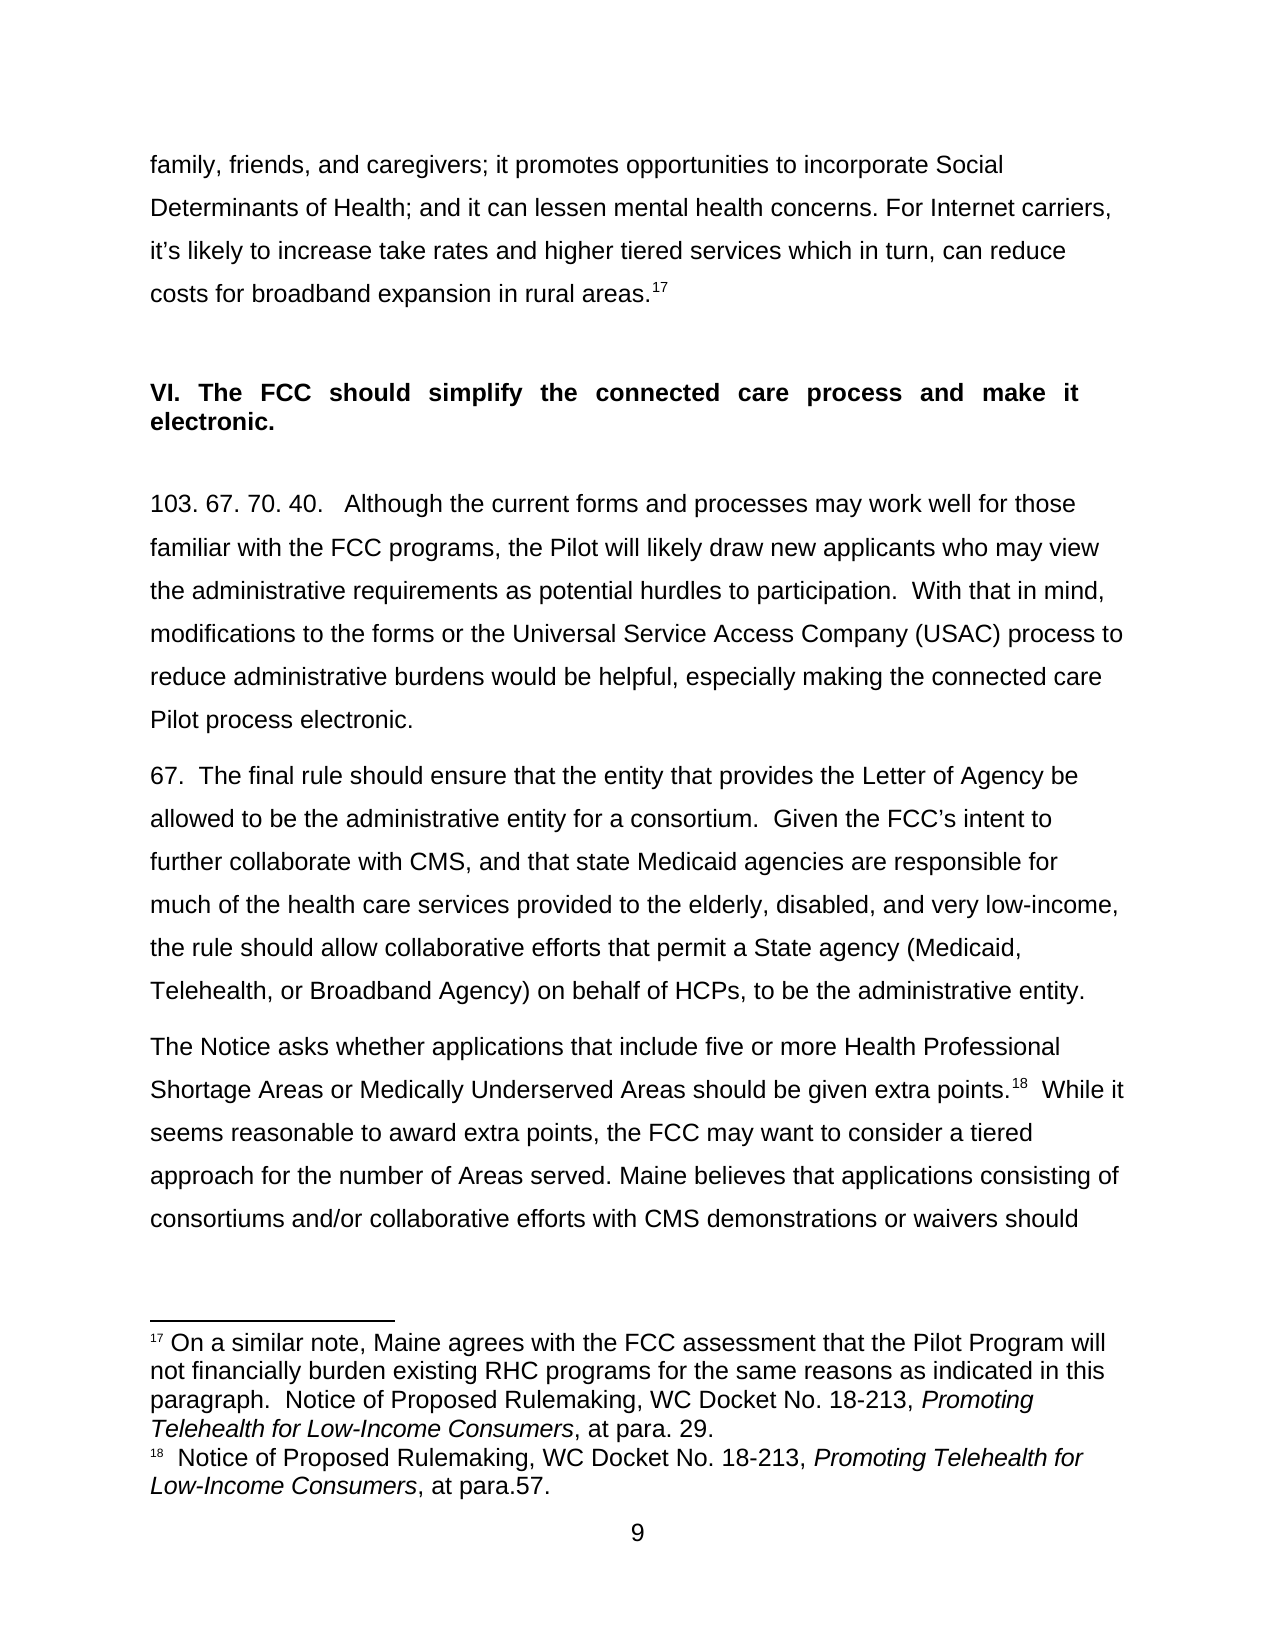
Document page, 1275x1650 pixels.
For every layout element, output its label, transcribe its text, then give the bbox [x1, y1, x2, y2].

text VI. The FCC should simplify the connected care process and make it electronic. [150, 378, 1080, 436]
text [150, 150, 1125, 351]
text 67. The final rule should ensure that the entity that provides the Letter of Agency be allowed to be the administrative entity for a consortium. Given the FCC’s intent to further collaborate with CMS, and that state Medicaid agencies are responsible for much of the health care services provided to the elderly, disabled, and very low-income, the rule should allow collaborative efforts that permit a State agency (Medicaid, Telehealth, or Broadband Agency) on behalf of HCPs, to be the administrative entity. [150, 761, 1125, 1005]
text 103. 67. 70. 40. Although the current forms and processes may work well for those familiar with the FCC programs, the Pilot will likely draw new applicants who may view the administrative requirements as potential hurdles to participation. With that in mind, modifications to the forms or the Universal Service Access Company (USAC) process to reduce administrative burdens would be helpful, especially making the connected care Pilot process electronic. [150, 489, 1125, 734]
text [150, 1032, 1125, 1233]
